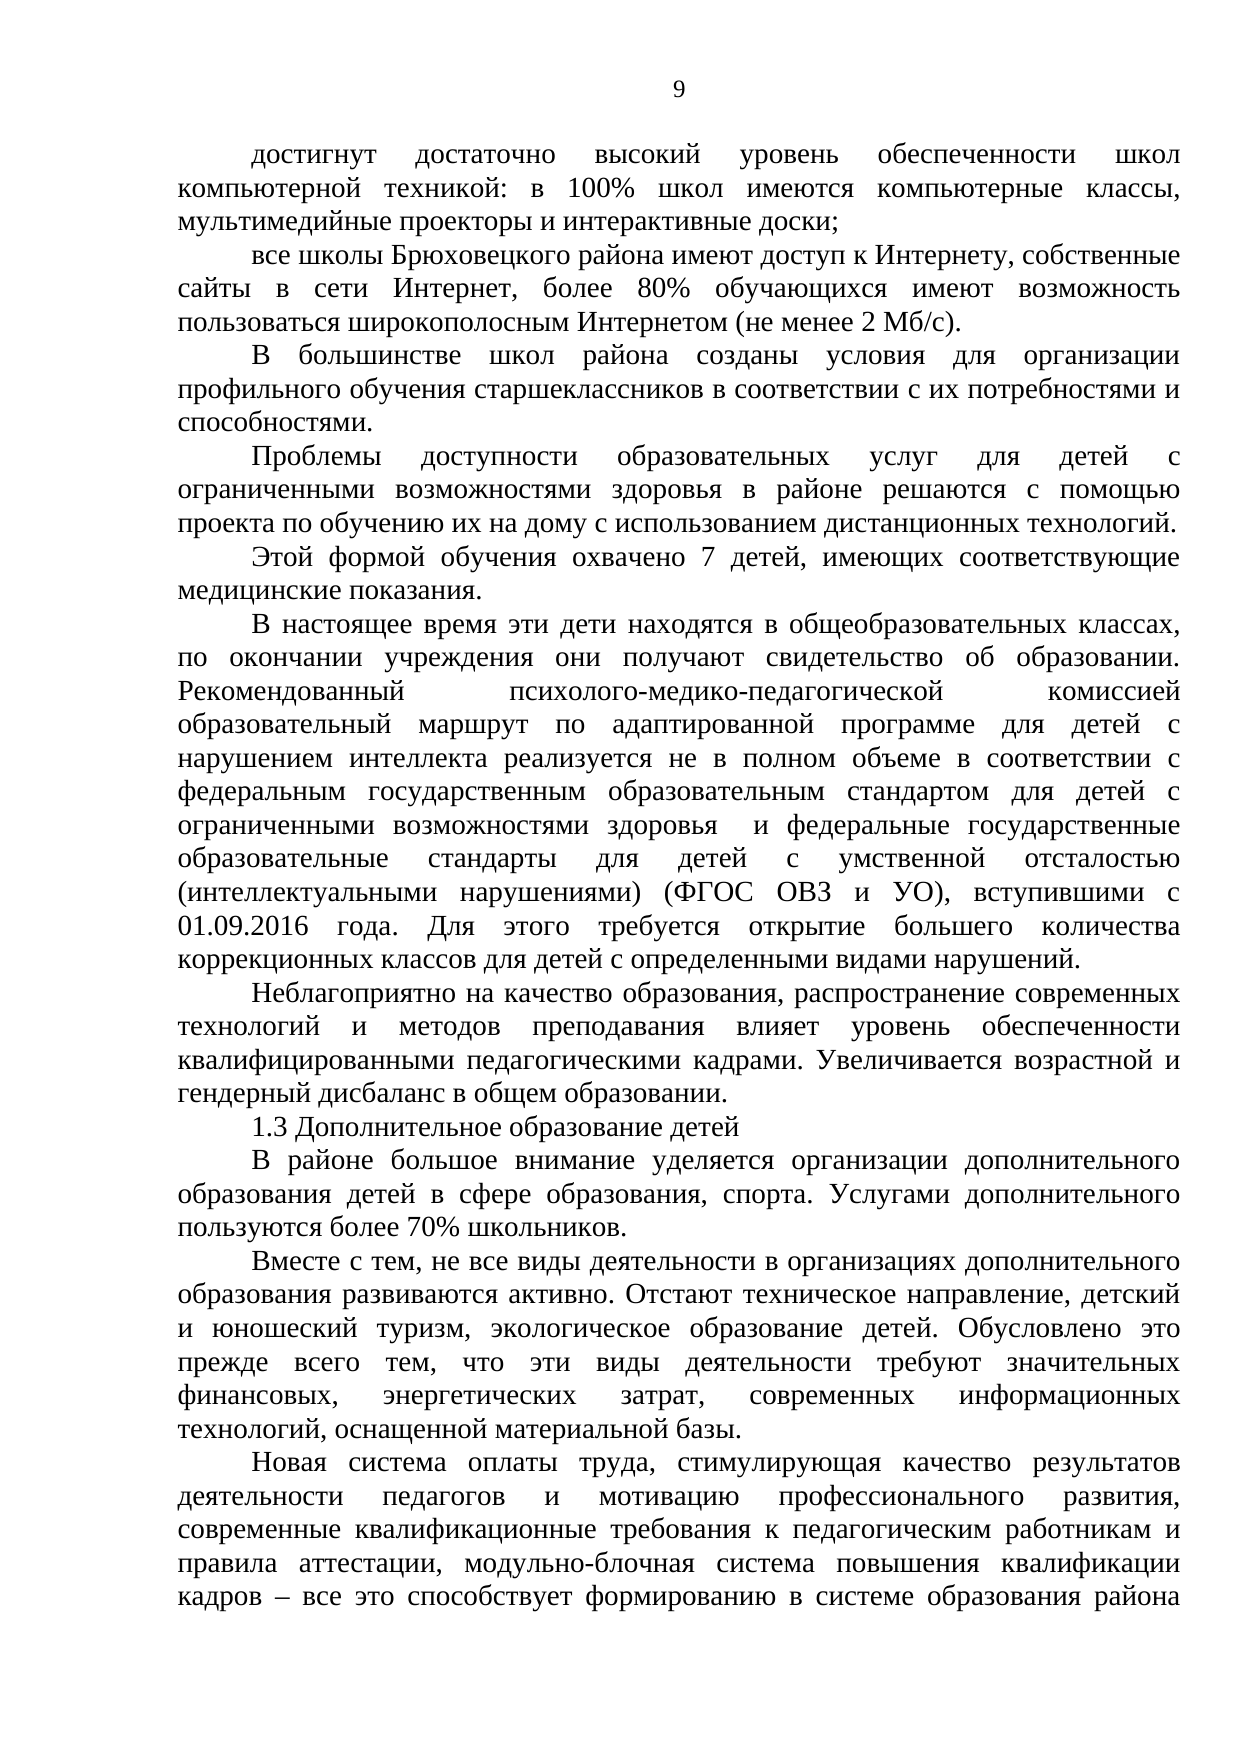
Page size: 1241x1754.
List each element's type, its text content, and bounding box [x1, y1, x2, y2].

text В большинстве школ района созданы условия для организации профильного обучения старшеклассников в соответствии с их потребностями и способностями. [177, 337, 1181, 438]
text достигнут достаточно высокий уровень обеспеченности школ компьютерной техникой: в 100% школ имеются компьютерные классы, мультимедийные проекторы и интерактивные доски; [177, 136, 1181, 237]
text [177, 1444, 1181, 1612]
text все школы Брюховецкого района имеют доступ к Интернету, собственные сайты в сети Интернет, более 80% обучающихся имеют возможность пользоваться широкополосным Интернетом (не менее 2 Мб/с). [177, 237, 1181, 337]
text Неблагоприятно на качество образования, распространение современных технологий и методов преподавания влияет уровень обеспеченности квалифицированными педагогическими кадрами. Увеличивается возрастной и гендерный дисбаланс в общем образовании. [177, 975, 1181, 1109]
text Вместе с тем, не все виды деятельности в организациях дополнительного образования развиваются активно. Отстают техническое направление, детский и юношеский туризм, экологическое образование детей. Обусловлено это прежде всего тем, что эти виды деятельности требуют значительных финансовых, энергетических затрат, современных информационных технологий, оснащенной материальной базы. [177, 1243, 1181, 1444]
text 1.3 Дополнительное образование детей [177, 1109, 1181, 1142]
text В районе большое внимание уделяется организации дополнительного образования детей в сфере образования, спорта. Услугами дополнительного пользуются более 70% школьников. [177, 1142, 1181, 1243]
text Проблемы доступности образовательных услуг для детей с ограниченными возможностями здоровья в районе решаются с помощью проекта по обучению их на дому с использованием дистанционных технологий. [177, 438, 1181, 539]
text Этой формой обучения охвачено 7 детей, имеющих соответствующие медицинские показания. [177, 539, 1181, 606]
text В настоящее время эти дети находятся в общеобразовательных классах, по окончании учреждения они получают свидетельство об образовании. Рекомендованный психолого-медико-педагогической комиссией образовательный маршрут по адаптированной программе для детей с нарушением интеллекта реализуется не в полном объеме в соответствии с федеральным государственным образовательным стандартом для детей с ограниченными возможностями здоровья и федеральные государственные образовательные стандарты для детей с умственной отсталостью (интеллектуальными нарушениями) (ФГОС ОВЗ и УО), вступившими с 01.09.2016 года. Для этого требуется открытие большего количества коррекционных классов для детей с определенными видами нарушений. [177, 606, 1181, 975]
